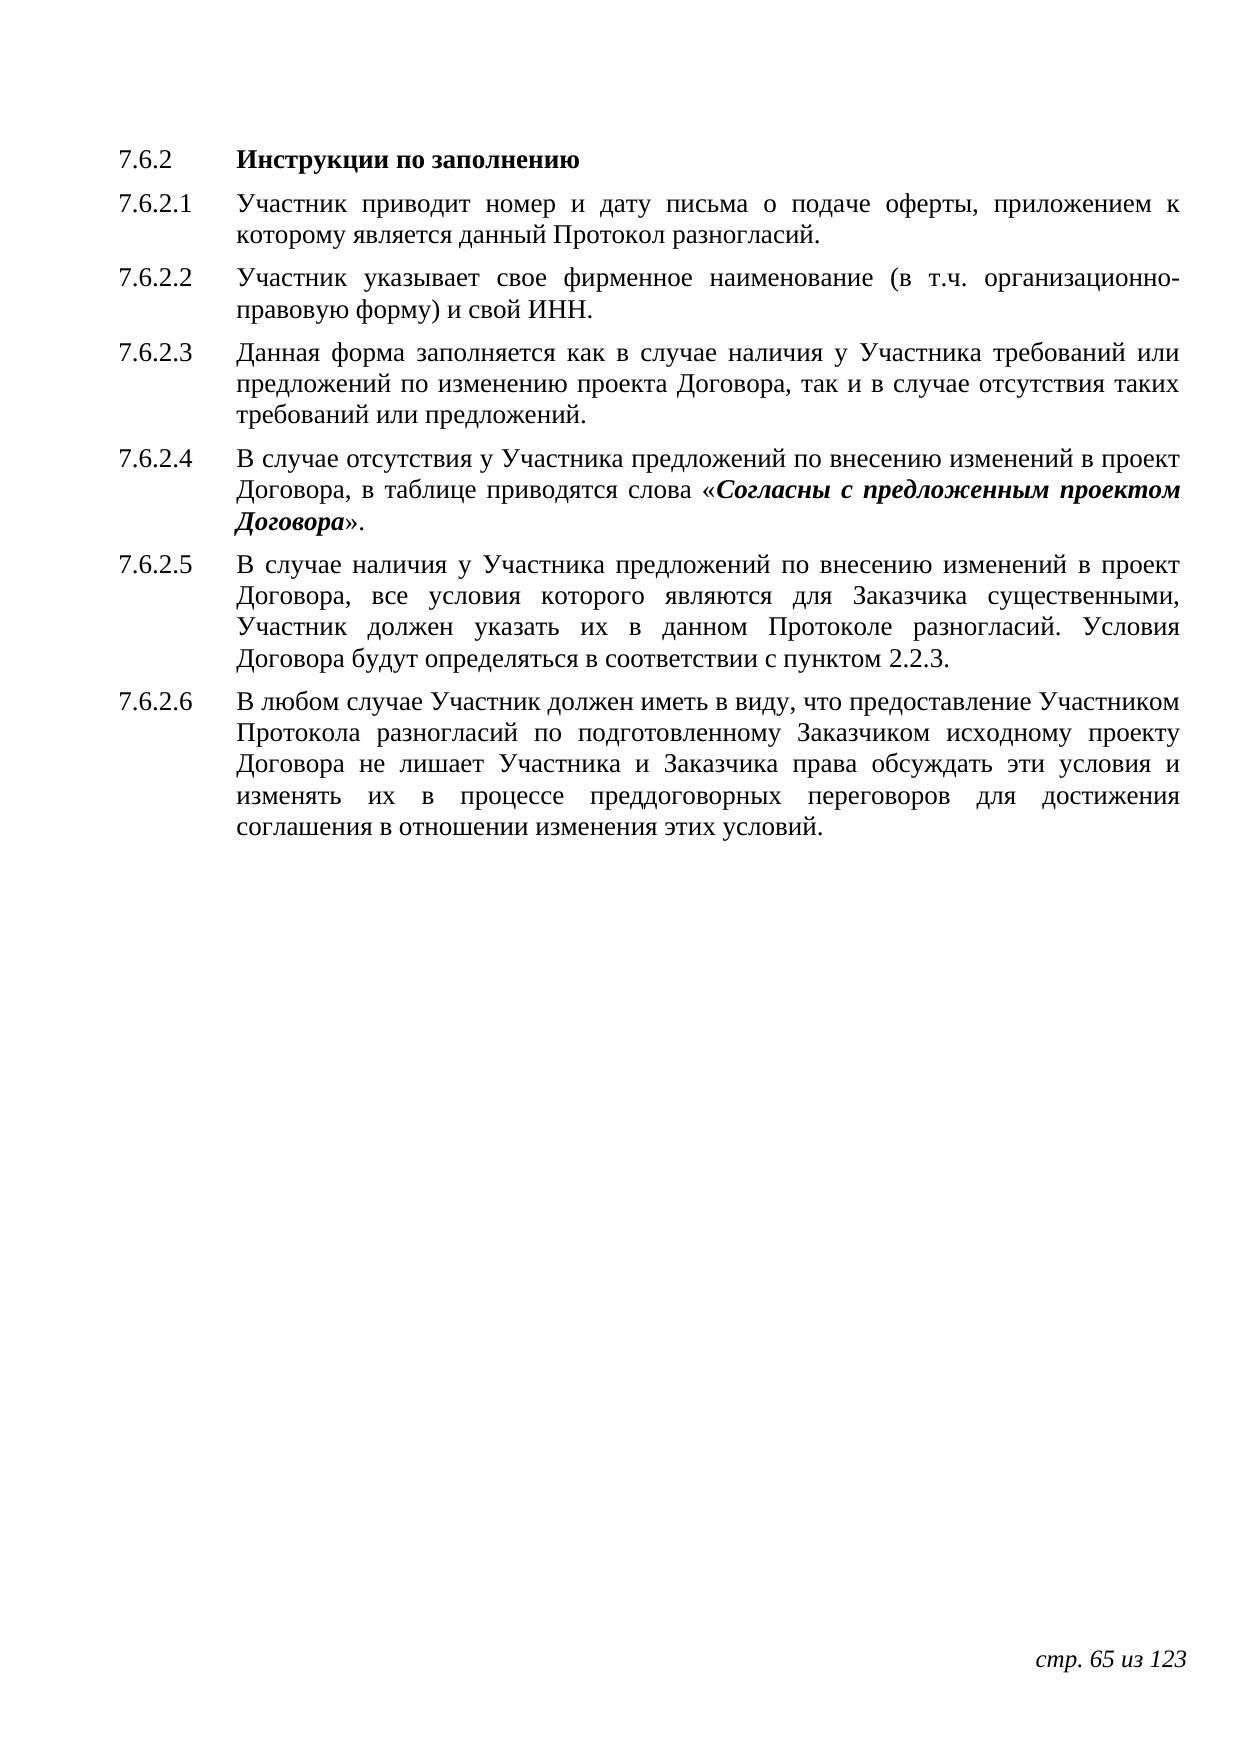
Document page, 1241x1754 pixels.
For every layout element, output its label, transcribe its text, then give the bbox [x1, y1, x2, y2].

text В любом случае Участник должен иметь в виду, что предоставление Участником Протокола разногласий по подготовленному Заказчиком исходному проекту Договора не лишает Участника и Заказчика права обсуждать эти условия и изменять их в процессе преддоговорных переговоров для достижения соглашения в отношении изменения этих условий. [118, 685, 1181, 841]
text Данная форма заполняется как в случае наличия у Участника требований или предложений по изменению проекта Договора, так и в случае отсутствия таких требований или предложений. [118, 336, 1181, 430]
text Участник указывает свое фирменное наименование (в т.ч. организационно-правовую форму) и свой ИНН. [118, 262, 1181, 324]
text Участник приводит номер и дату письма о подаче оферты, приложением к которому является данный Протокол разногласий. [118, 187, 1181, 249]
text В случае отсутствия у Участника предложений по внесению изменений в проект Договора, в таблице приводятся слова «Согласны с предложенным проектом Договора». [118, 442, 1181, 536]
text В случае наличия у Участника предложений по внесению изменений в проект Договора, все условия которого являются для Заказчика существенными, Участник должен указать их в данном Протоколе разногласий. Условия Договора будут определяться в соответствии с пунктом 2.2.3. [118, 548, 1181, 673]
text Инструкции по заполнению [118, 143, 1181, 174]
